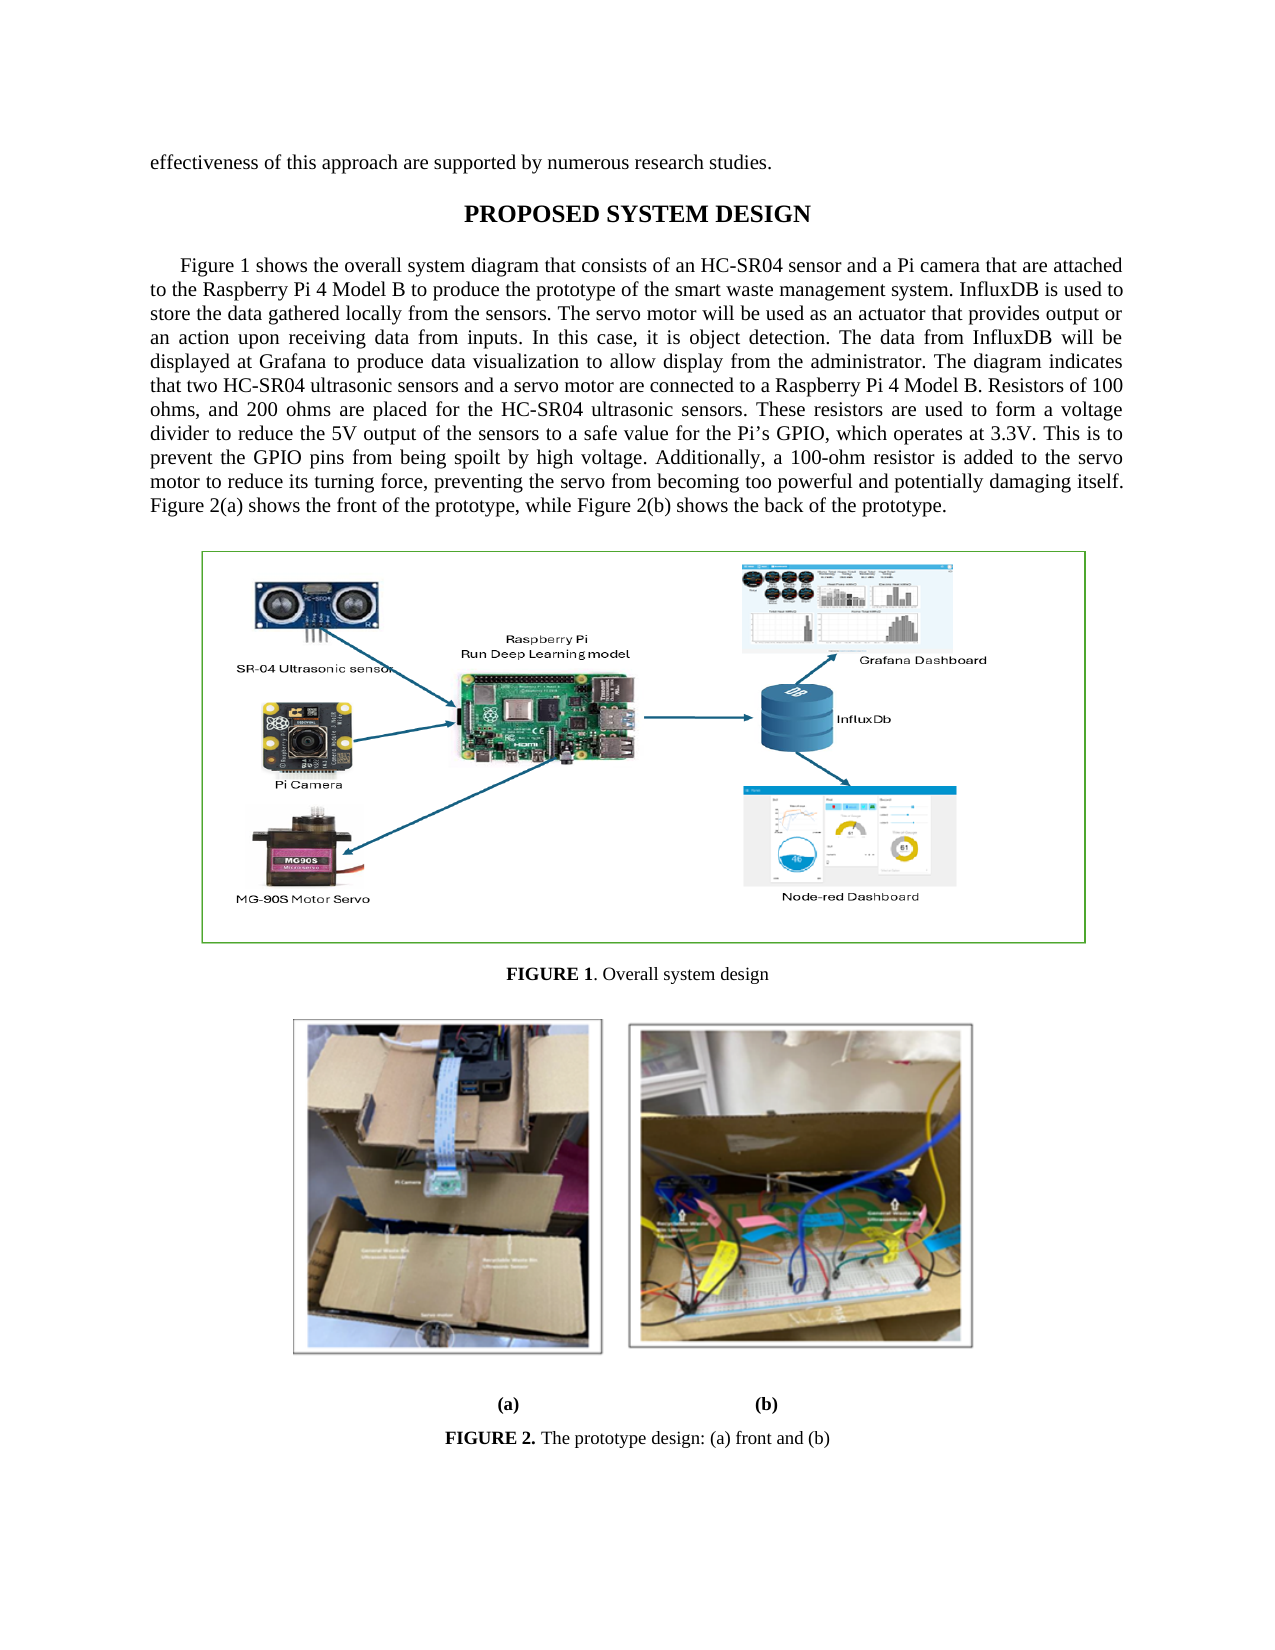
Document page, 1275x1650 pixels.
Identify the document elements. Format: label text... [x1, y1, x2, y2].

text FIGURE 2. The prototype design: (a) front and (b) [150, 1427, 1125, 1448]
text (a) (b) [150, 1393, 1125, 1414]
subtitle PROPOSED SYSTEM DESIGN [150, 199, 1125, 228]
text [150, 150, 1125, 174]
picture [193, 549, 1090, 947]
text Figure 1 shows the overall system diagram that consists of an HC-SR04 sensor and a Pi camera that are attached to the Raspberry Pi 4 Model B to produce the prototype of the smart waste management system. InfluxDB is used to store the data gathered locally from the sensors. The servo motor will be used as an actuator that provides output or an action upon receiving data from inputs. In this case, it is object detection. The data from InfluxDB will be displayed at Grafana to produce data visualization to allow display from the administrator. The diagram indicates that two HC-SR04 ultrasonic sensors and a servo motor are connected to a Raspberry Pi 4 Model B. Resistors of 100 ohms, and 200 ohms are placed for the HC-SR04 ultrasonic sensors. These resistors are used to form a voltage divider to reduce the 5V output of the sensors to a safe value for the Pi’s GPIO, which operates at 3.3V. This is to prevent the GPIO pins from being spoilt by high voltage. Additionally, a 100-ohm resistor is added to the servo motor to reduce its turning force, preventing the servo from becoming too powerful and potentially damaging itself. Figure 2(a) shows the front of the prototype, while Figure 2(b) shows the back of the prototype. [150, 253, 1125, 517]
